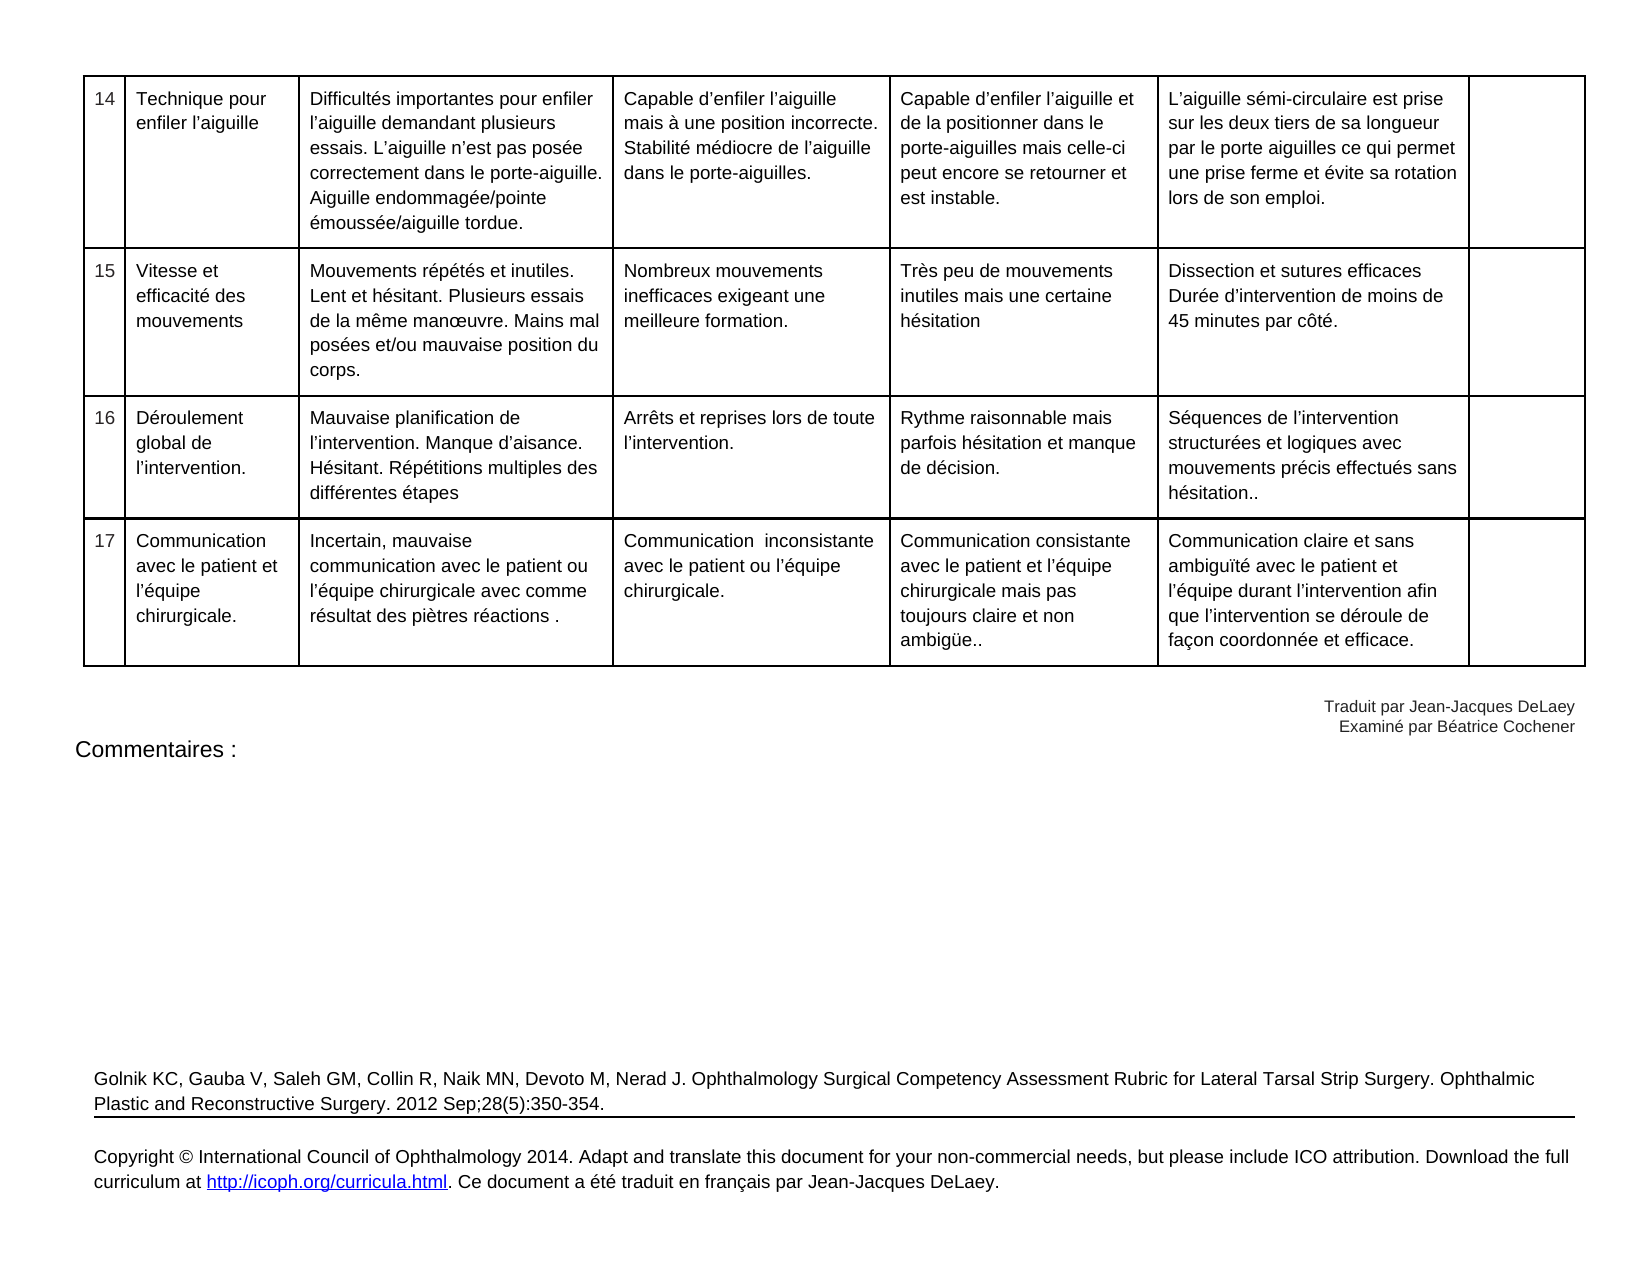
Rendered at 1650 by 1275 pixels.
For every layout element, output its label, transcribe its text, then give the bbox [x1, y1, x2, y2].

table_cell Déroulement global de l’intervention. [126, 397, 298, 517]
table_cell Capable d’enfiler l’aiguille mais à une position incorrecte. Stabilité médiocre de l’aiguille dans le porte-aiguilles. [614, 77, 889, 247]
table_cell Communication consistante avec le patient et l’équipe chirurgicale mais pas toujours claire et non ambigüe.. [891, 520, 1157, 665]
text Copyright © International Council of Ophthalmology 2014. Adapt and translate this document for your non-commercial needs, but please include ICO attribution. Download the full curriculum at http://icoph.org/curricula.html. Ce document a été traduit en français par Jean-Jacques DeLaey. [94, 1146, 1575, 1192]
table_cell Communication inconsistante avec le patient ou l’équipe chirurgicale. [614, 520, 889, 665]
text Examiné par Béatrice Cochener [75, 716, 1575, 736]
table_cell [1470, 520, 1584, 665]
text Traduit par Jean-Jacques DeLaey [75, 697, 1575, 716]
table_cell Incertain, mauvaise communication avec le patient ou l’équipe chirurgicale avec comme résultat des piètres réactions . [300, 520, 612, 665]
table_cell Dissection et sutures efficaces Durée d’intervention de moins de 45 minutes par côté. [1159, 249, 1468, 395]
table_cell Communication avec le patient et l’équipe chirurgicale. [126, 520, 298, 665]
table_cell Communication claire et sans ambiguïté avec le patient et l’équipe durant l’intervention afin que l’intervention se déroule de façon coordonnée et efficace. [1159, 520, 1468, 665]
table_cell 16 [85, 397, 124, 517]
table_cell Difficultés importantes pour enfiler l’aiguille demandant plusieurs essais. L’aiguille n’est pas posée correctement dans le porte-aiguille. Aiguille endommagée/pointe émoussée/aiguille tordue. [300, 77, 612, 247]
table_cell Séquences de l’intervention structurées et logiques avec mouvements précis effectués sans hésitation.. [1159, 397, 1468, 517]
table_cell Mouvements répétés et inutiles. Lent et hésitant. Plusieurs essais de la même manœuvre. Mains mal posées et/ou mauvaise position du corps. [300, 249, 612, 395]
table_cell Mauvaise planification de l’intervention. Manque d’aisance. Hésitant. Répétitions multiples des différentes étapes [300, 397, 612, 517]
table_cell [1470, 397, 1584, 517]
table_cell 15 [85, 249, 124, 395]
table_cell Rythme raisonnable mais parfois hésitation et manque de décision. [891, 397, 1157, 517]
table_cell Nombreux mouvements inefficaces exigeant une meilleure formation. [614, 249, 889, 395]
table_cell L’aiguille sémi-circulaire est prise sur les deux tiers de sa longueur par le porte aiguilles ce qui permet une prise ferme et évite sa rotation lors de son emploi. [1159, 77, 1468, 247]
table_cell [1470, 249, 1584, 395]
table_cell 14 [85, 77, 124, 247]
table_cell Vitesse et efficacité des mouvements [126, 249, 298, 395]
table_cell Technique pour enfiler l’aiguille [126, 77, 298, 247]
table_cell [1470, 77, 1584, 247]
table_cell Très peu de mouvements inutiles mais une certaine hésitation [891, 249, 1157, 395]
table_cell Arrêts et reprises lors de toute l’intervention. [614, 397, 889, 517]
table_cell Capable d’enfiler l’aiguille et de la positionner dans le porte-aiguilles mais celle-ci peut encore se retourner et est instable. [891, 77, 1157, 247]
text Golnik KC, Gauba V, Saleh GM, Collin R, Naik MN, Devoto M, Nerad J. Ophthalmology Surgical Competency Assessment Rubric for Lateral Tarsal Strip Surgery. Ophthalmic Plastic and Reconstructive Surgery. 2012 Sep;28(5):350-354. [94, 1068, 1575, 1116]
text Commentaires : [75, 736, 1575, 762]
table_cell 17 [85, 520, 124, 665]
